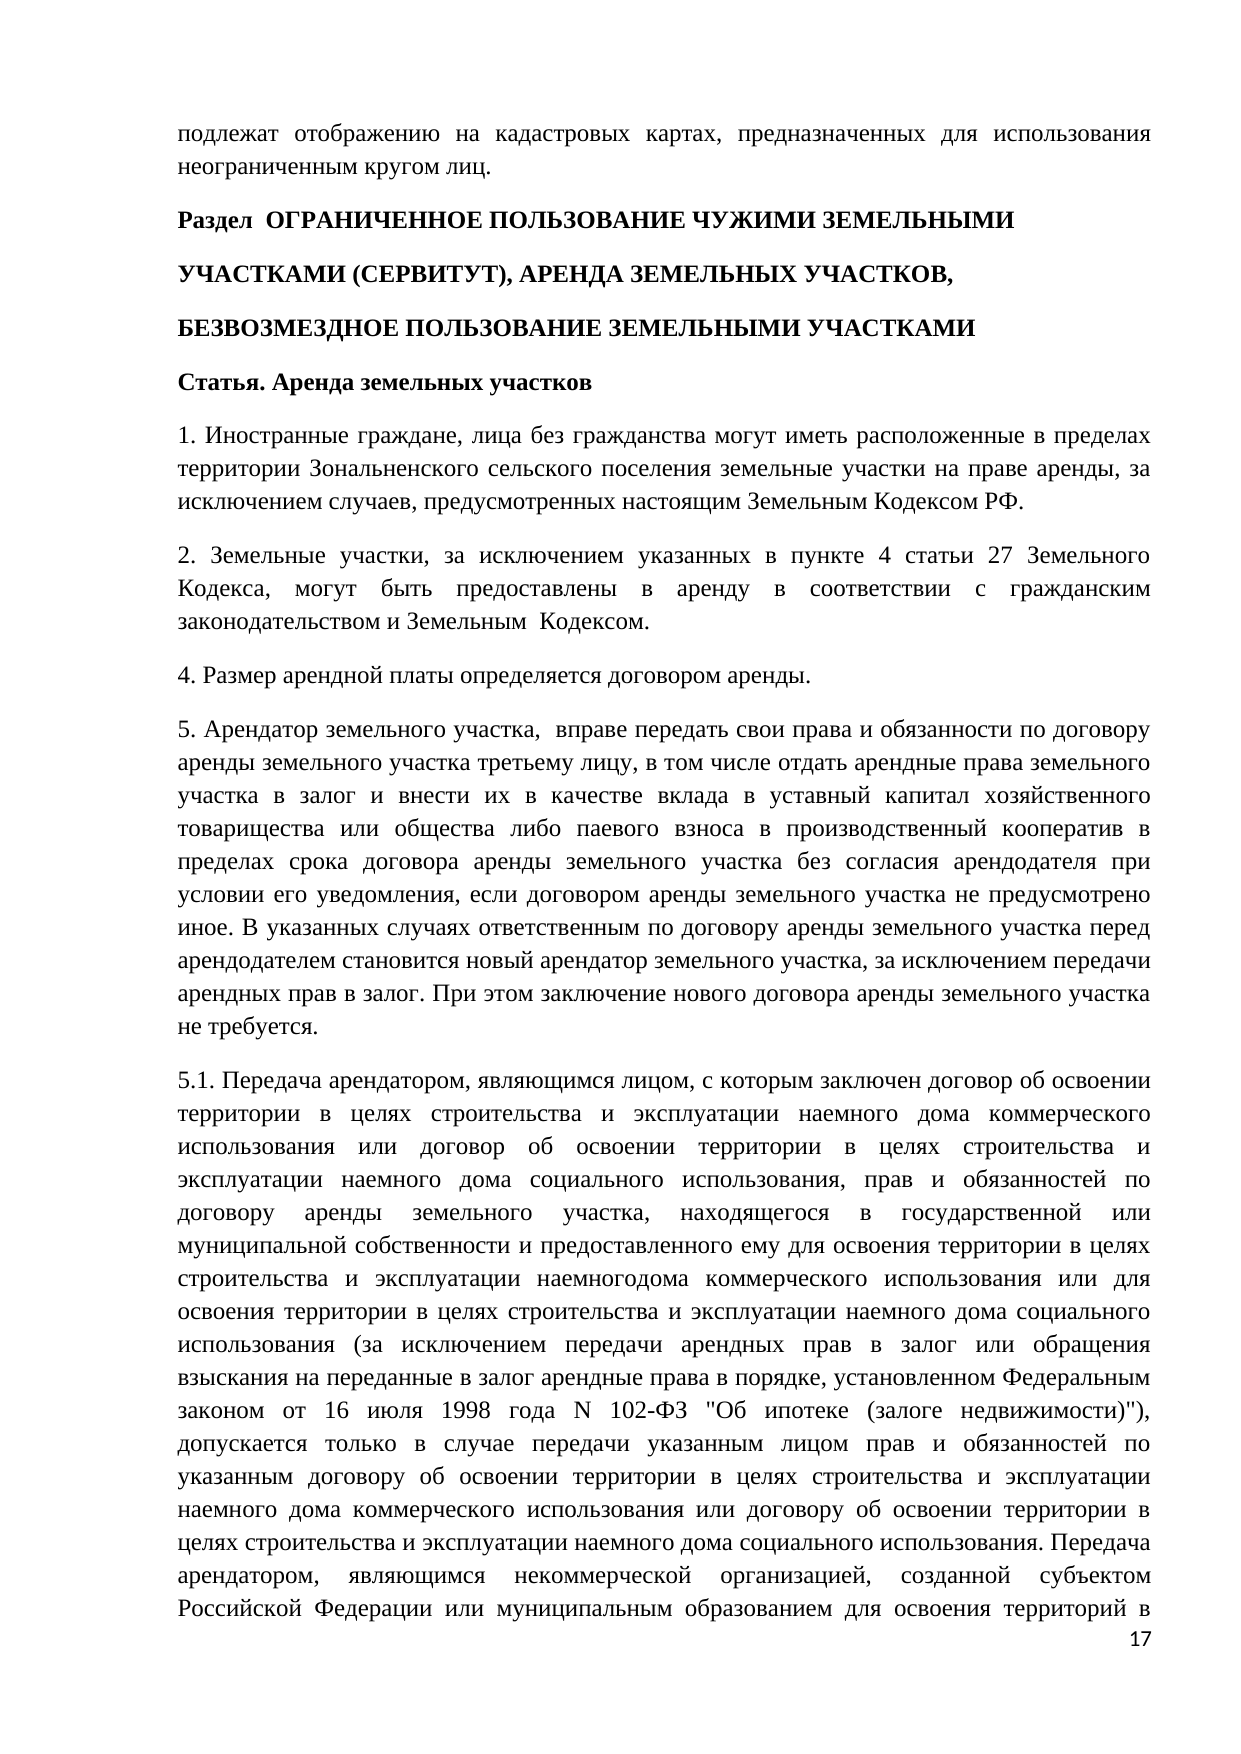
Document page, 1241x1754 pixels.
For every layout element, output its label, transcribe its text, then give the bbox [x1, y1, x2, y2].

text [177, 1065, 1152, 1622]
text Статья. Аренда земельных участков [177, 367, 1152, 395]
text 5. Арендатор земельного участка, вправе передать свои права и обязанности по договору аренды земельного участка третьему лицу, в том числе отдать арендные права земельного участка в залог и внести их в качестве вклада в уставный капитал хозяйственного товарищества или общества либо паевого взноса в производственный кооператив в пределах срока договора аренды земельного участка без согласия арендодателя при условии его уведомления, если договором аренды земельного участка не предусмотрено иное. В указанных случаях ответственным по договору аренды земельного участка перед арендодателем становится новый арендатор земельного участка, за исключением передачи арендных прав в залог. При этом заключение нового договора аренды земельного участка не требуется. [177, 714, 1152, 1040]
text Раздел ОГРАНИЧЕННОЕ ПОЛЬЗОВАНИЕ ЧУЖИМИ ЗЕМЕЛЬНЫМИ [177, 205, 1152, 234]
text БЕЗВОЗМЕЗДНОЕ ПОЛЬЗОВАНИЕ ЗЕМЕЛЬНЫМИ УЧАСТКАМИ [177, 313, 1152, 341]
text 2. Земельные участки, за исключением указанных в пункте 4 статьи 27 Земельного Кодекса, могут быть предоставлены в аренду в соответствии с гражданским законодательством и Земельным Кодексом. [177, 540, 1152, 635]
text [177, 118, 1152, 180]
text УЧАСТКАМИ (СЕРВИТУТ), АРЕНДА ЗЕМЕЛЬНЫХ УЧАСТКОВ, [177, 259, 1152, 288]
text 4. Размер арендной платы определяется договором аренды. [177, 660, 1152, 689]
text 1. Иностранные граждане, лица без гражданства могут иметь расположенные в пределах территории Зональненского сельского поселения земельные участки на праве аренды, за исключением случаев, предусмотренных настоящим Земельным Кодексом РФ. [177, 420, 1152, 515]
